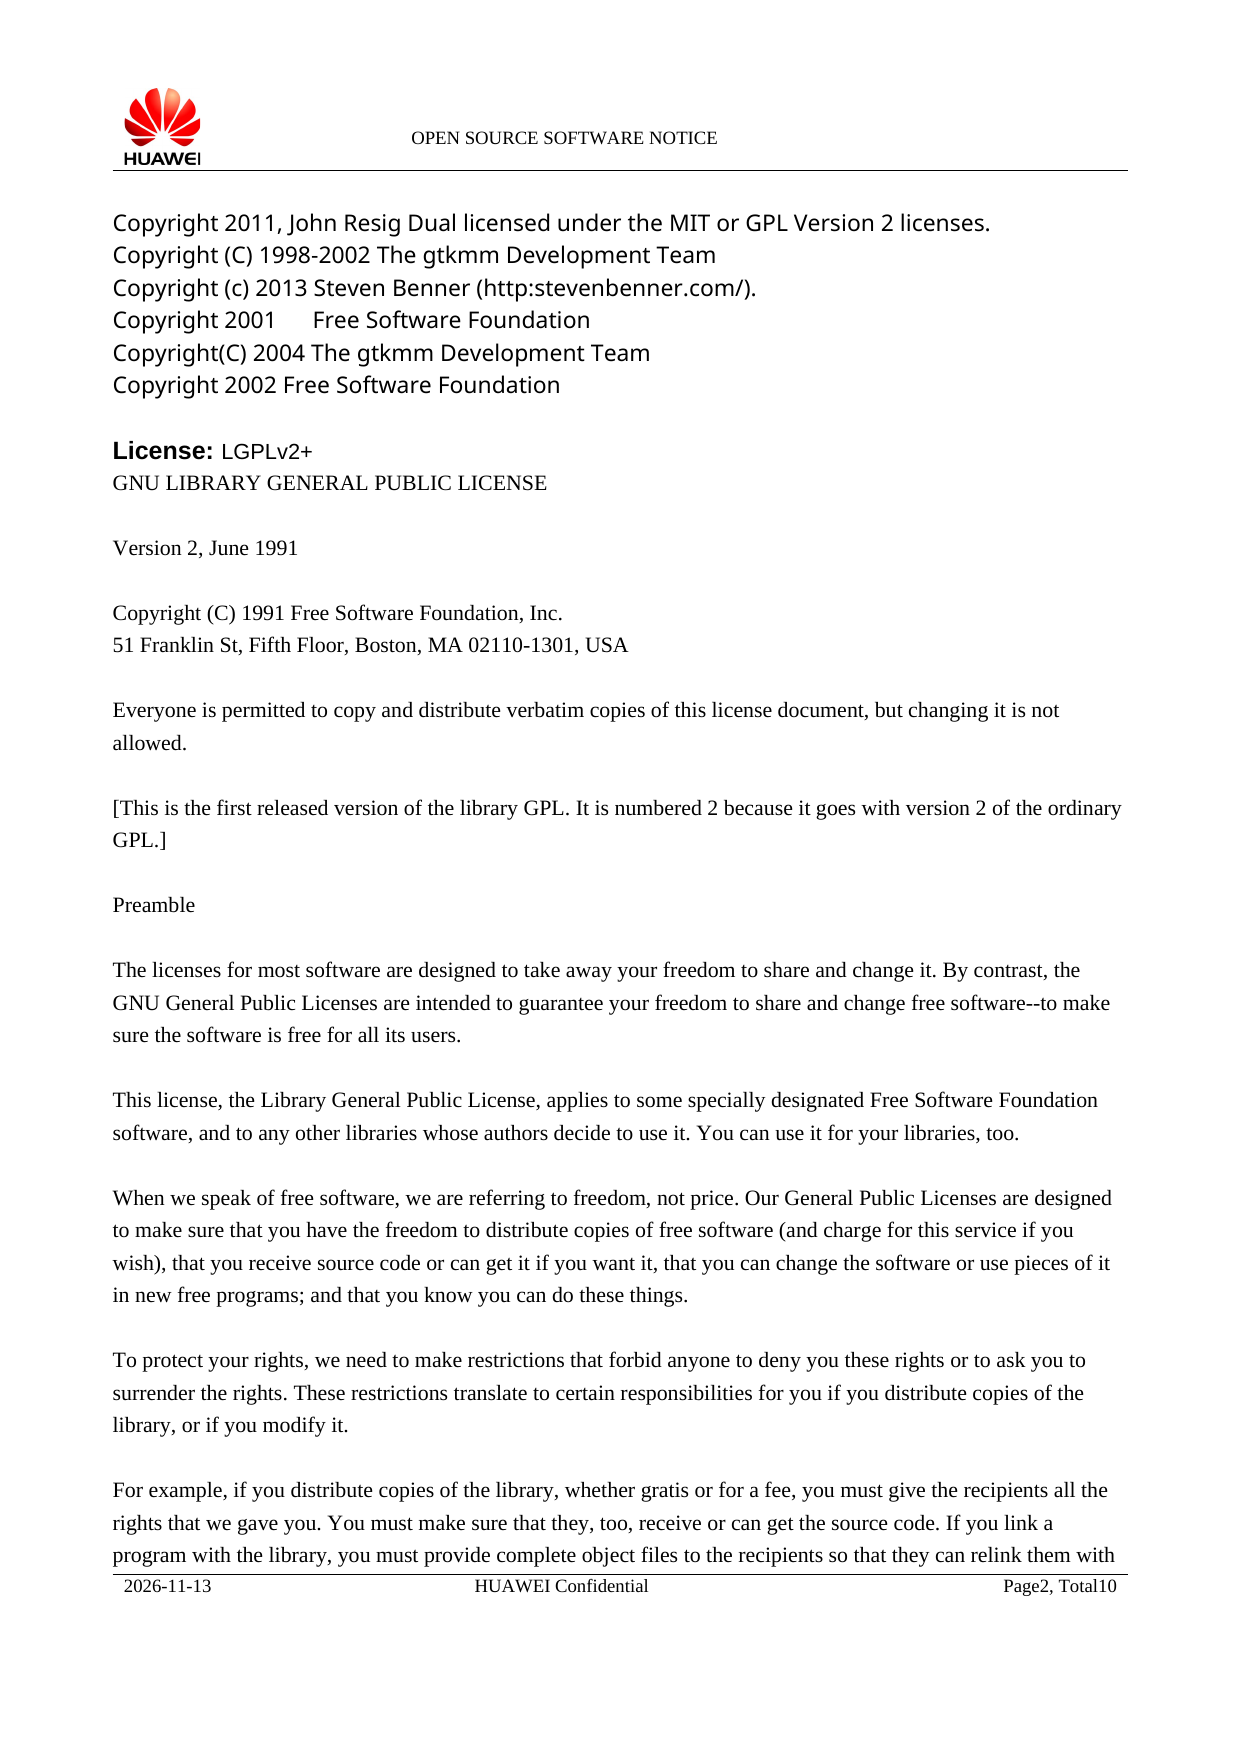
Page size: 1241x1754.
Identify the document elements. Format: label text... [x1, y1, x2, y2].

text License: LGPLv2+ [112, 434, 1128, 466]
picture [124, 88, 201, 165]
